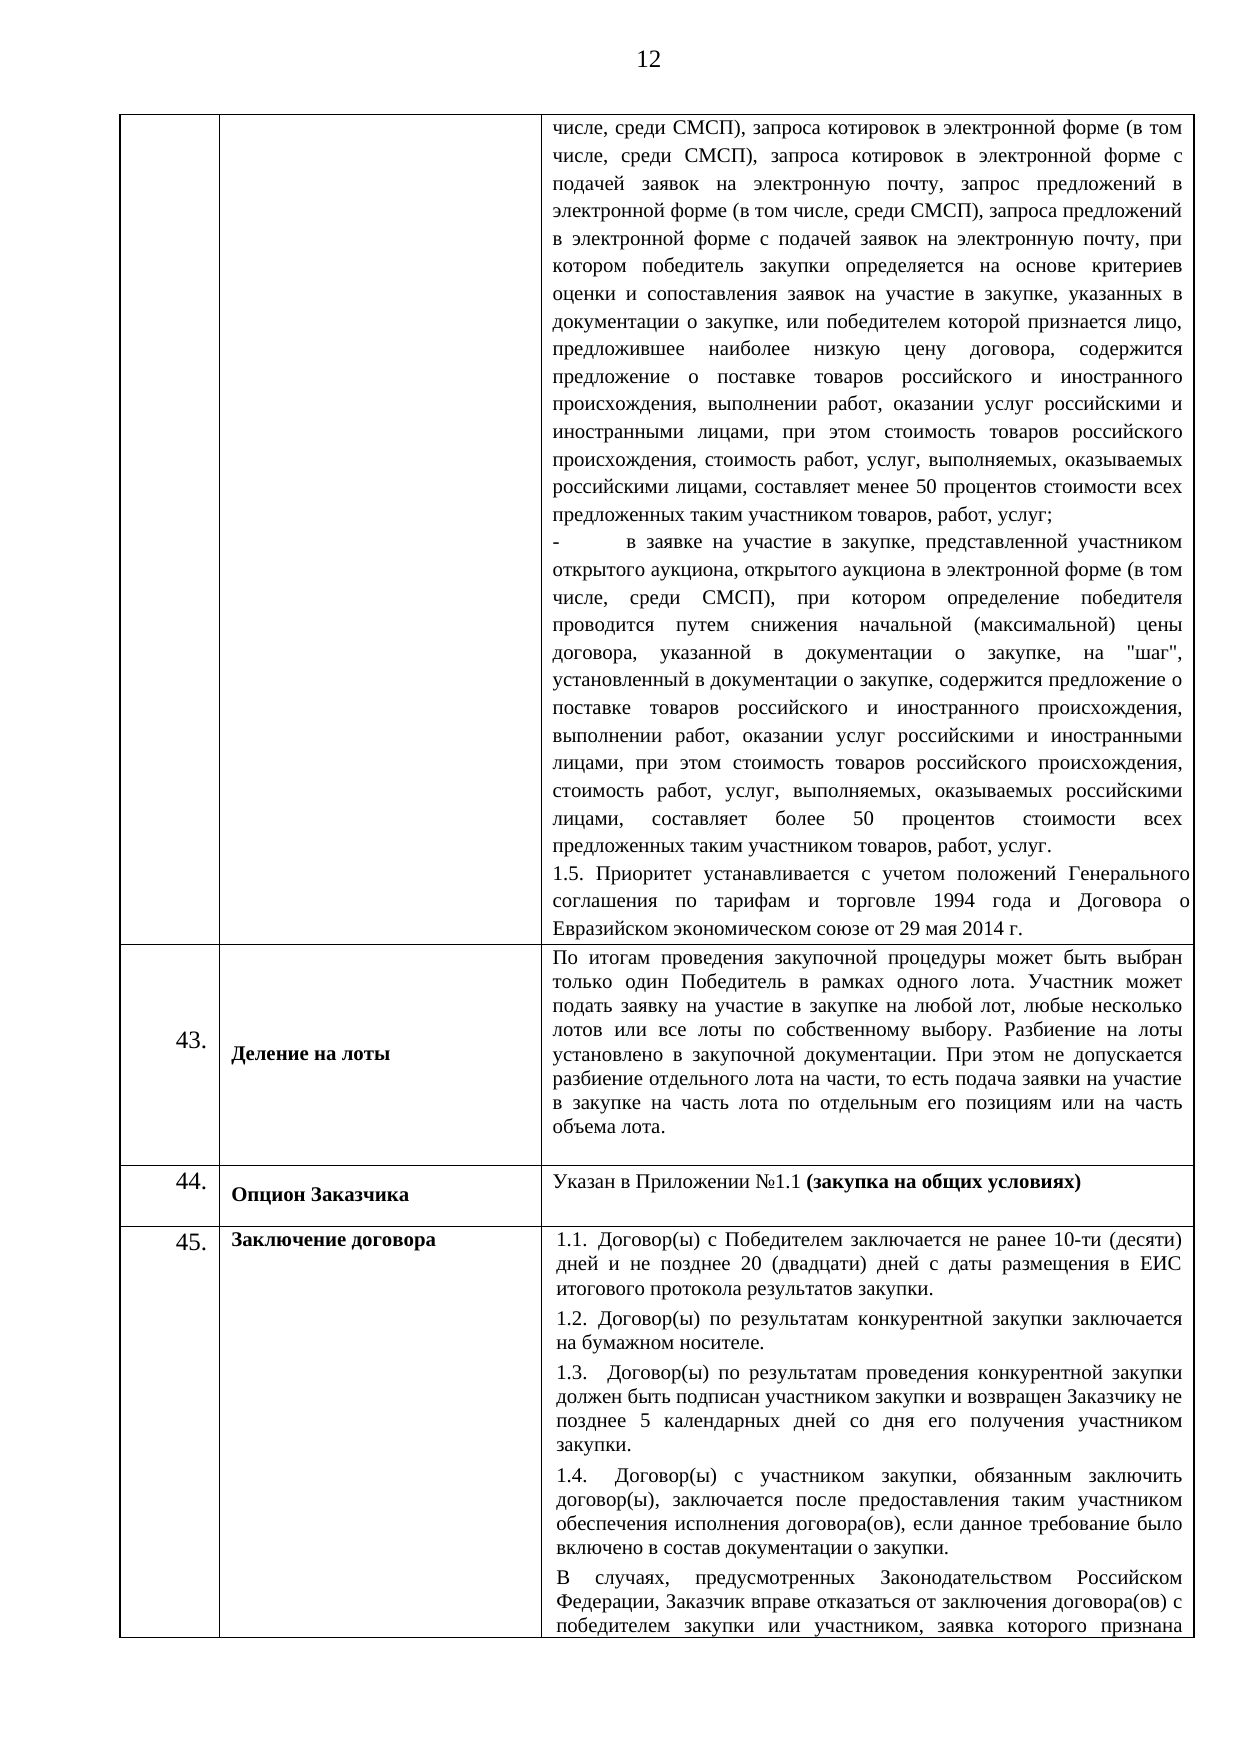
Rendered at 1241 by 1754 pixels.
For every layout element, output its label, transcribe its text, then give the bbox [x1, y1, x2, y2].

table_cell Опцион Заказчика [220, 1166, 541, 1226]
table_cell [542, 1227, 1193, 1637]
table_cell [121, 1227, 219, 1637]
table_cell [121, 115, 219, 944]
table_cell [542, 115, 1193, 944]
table_cell Деление на лоты [220, 945, 541, 1165]
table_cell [220, 115, 541, 944]
table_cell Заключение договора [220, 1227, 541, 1637]
table_cell Указан в Приложении №1.1 (закупка на общих условиях) [542, 1166, 1193, 1226]
table_cell [121, 1166, 219, 1226]
table_cell [121, 945, 219, 1165]
table_cell По итогам проведения закупочной процедуры может быть выбран только один Победитель в рамках одного лота. Участник может подать заявку на участие в закупке на любой лот, любые несколько лотов или все лоты по собственному выбору. Разбиение на лоты установлено в закупочной документации. При этом не допускается разбиение отдельного лота на части, то есть подача заявки на участие в закупке на часть лота по отдельным его позициям или на часть объема лота. [542, 945, 1193, 1165]
